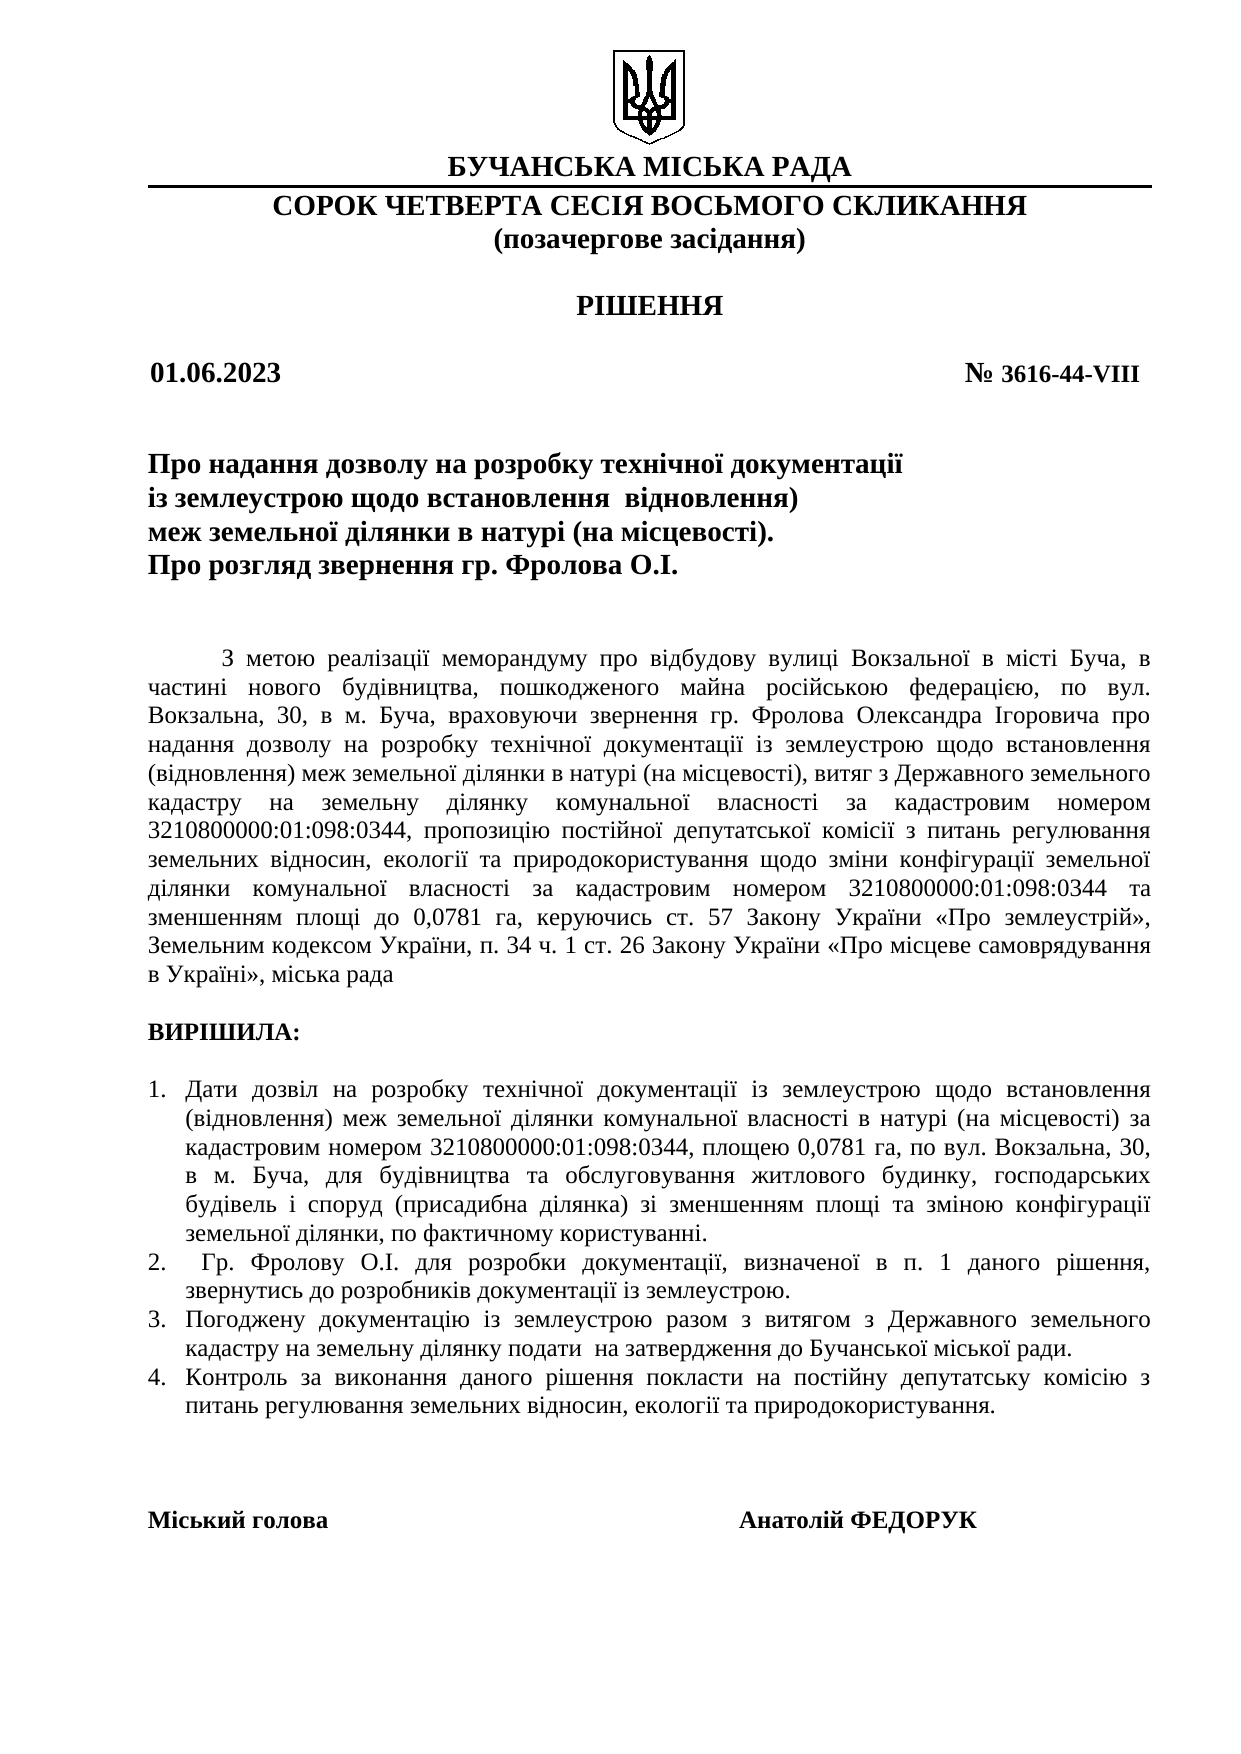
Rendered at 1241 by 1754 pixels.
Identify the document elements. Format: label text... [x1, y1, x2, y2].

text З метою реалізації меморандуму про відбудову вулиці Вокзальної в місті Буча, в частині нового будівництва, пошкодженого майна російською федерацією, по вул. Вокзальна, 30, в м. Буча, враховуючи звернення гр. Фролова Олександра Ігоровича про надання дозволу на розробку технічної документації із землеустрою щодо встановлення (відновлення) меж земельної ділянки в натурі (на місцевості), витяг з Державного земельного кадастру на земельну ділянку комунальної власності за кадастровим номером 3210800000:01:098:0344, пропозицію постійної депутатської комісії з питань регулювання земельних відносин, екології та природокористування щодо зміни конфігурації земельної ділянки комунальної власності за кадастровим номером 3210800000:01:098:0344 та зменшенням площі до 0,0781 га, керуючись ст. 57 Закону України «Про землеустрій», Земельним кодексом України, п. 34 ч. 1 ст. 26 Закону України «Про місцеве самоврядування в Україні», міська рада [148, 643, 1152, 988]
text 01.06.2023 № 3616-44-VIІІ [121, 356, 1152, 389]
list Дати дозвіл на розробку технічної документації із землеустрою щодо встановлення (відновлення) меж земельної ділянки комунальної власності в натурі (на місцевості) за кадастровим номером 3210800000:01:098:0344, площею 0,0781 га, по вул. Вокзальна, 30, в м. Буча, для будівництва та обслуговування житлового будинку, господарських будівель і споруд (присадибна ділянка) зі зменшенням площі та зміною конфігурації земельної ділянки, по фактичному користуванні. [148, 1074, 1152, 1247]
list Гр. Фролову О.І. для розробки документації, визначеної в п. 1 даного рішення, звернутись до розробників документації із землеустрою. [148, 1247, 1152, 1304]
text РІШЕННЯ [148, 288, 1152, 322]
text із землеустрою щодо встановлення відновлення) [148, 480, 1152, 514]
text Про розгляд звернення гр. Фролова О.І. [148, 547, 1152, 581]
text Про надання дозволу на розробку технічної документації [148, 447, 1152, 480]
text (позачергове засідання) [148, 221, 1152, 255]
text меж земельної ділянки в натурі (на місцевості). [148, 514, 1152, 547]
text СОРОК ЧЕТВЕРТА СЕСІЯ ВОСЬМОГО СКЛИКАННЯ [148, 188, 1152, 221]
text Міський голова Анатолій ФЕДОРУК [148, 1506, 1152, 1534]
list Погоджену документацію із землеустрою разом з витягом з Державного земельного кадастру на земельну ділянку подати на затвердження до Бучанської міської ради. [148, 1304, 1152, 1362]
list Контроль за виконання даного рішення покласти на постійну депутатську комісію з питань регулювання земельних відносин, екології та природокористування. [148, 1362, 1152, 1419]
text ВИРІШИЛА: [148, 1017, 1152, 1046]
text БУЧАНСЬКА МІСЬКА РАДА [148, 149, 1152, 185]
